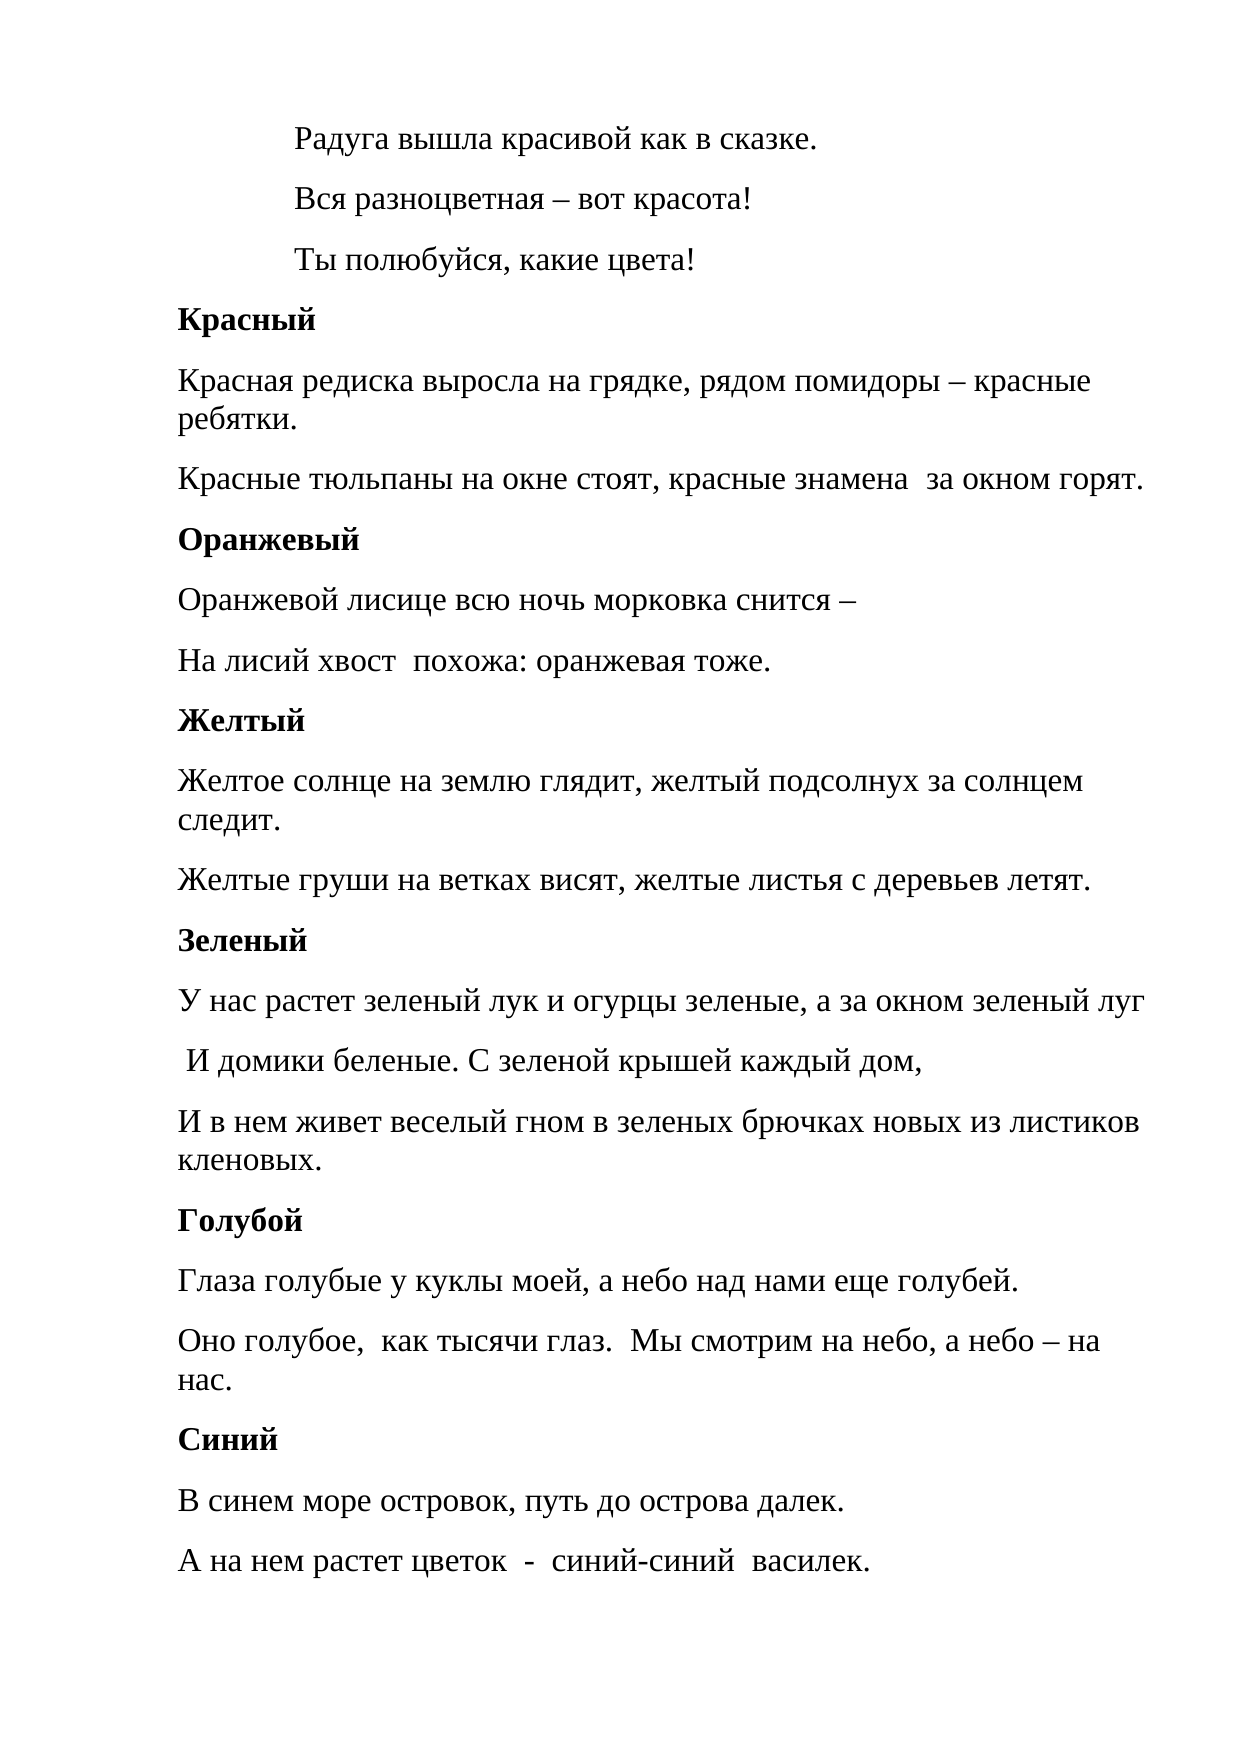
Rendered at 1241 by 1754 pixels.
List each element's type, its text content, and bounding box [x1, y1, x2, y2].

text Красный [177, 299, 1152, 338]
text Оранжевой лисице всю ночь морковка снится – [177, 579, 1152, 618]
text Вся разноцветная – вот красота! [177, 178, 1152, 217]
text Желтые груши на ветках висят, желтые листья с деревьев летят. [177, 859, 1152, 898]
text Синий [177, 1419, 1152, 1458]
text Оно голубое, как тысячи глаз. Мы смотрим на небо, а небо – на нас. [177, 1321, 1152, 1397]
text Желтый [177, 700, 1152, 738]
text На лисий хвост похожа: оранжевая тоже. [177, 640, 1152, 678]
text В синем море островок, путь до острова далек. [177, 1480, 1152, 1518]
text Ты полюбуйся, какие цвета! [177, 239, 1152, 277]
text А на нем растет цветок - синий-синий василек. [177, 1540, 1152, 1578]
text Глаза голубые у куклы моей, а небо над нами еще голубей. [177, 1260, 1152, 1298]
text И домики беленые. С зеленой крышей каждый дом, [177, 1041, 1152, 1079]
text Красные тюльпаны на окне стоят, красные знамена за окном горят. [177, 458, 1152, 497]
text Красная редиска выросла на грядке, рядом помидоры – красные ребятки. [177, 360, 1152, 436]
text Зеленый [177, 920, 1152, 958]
text Радуга вышла красивой как в сказке. [177, 118, 1152, 156]
text У нас растет зеленый лук и огурцы зеленые, а за окном зеленый луг [177, 980, 1152, 1018]
text Желтое солнце на землю глядит, желтый подсолнух за солнцем следит. [177, 761, 1152, 837]
text Оранжевый [177, 519, 1152, 557]
text И в нем живет веселый гном в зеленых брючках новых из листиков кленовых. [177, 1101, 1152, 1178]
text Голубой [177, 1200, 1152, 1238]
